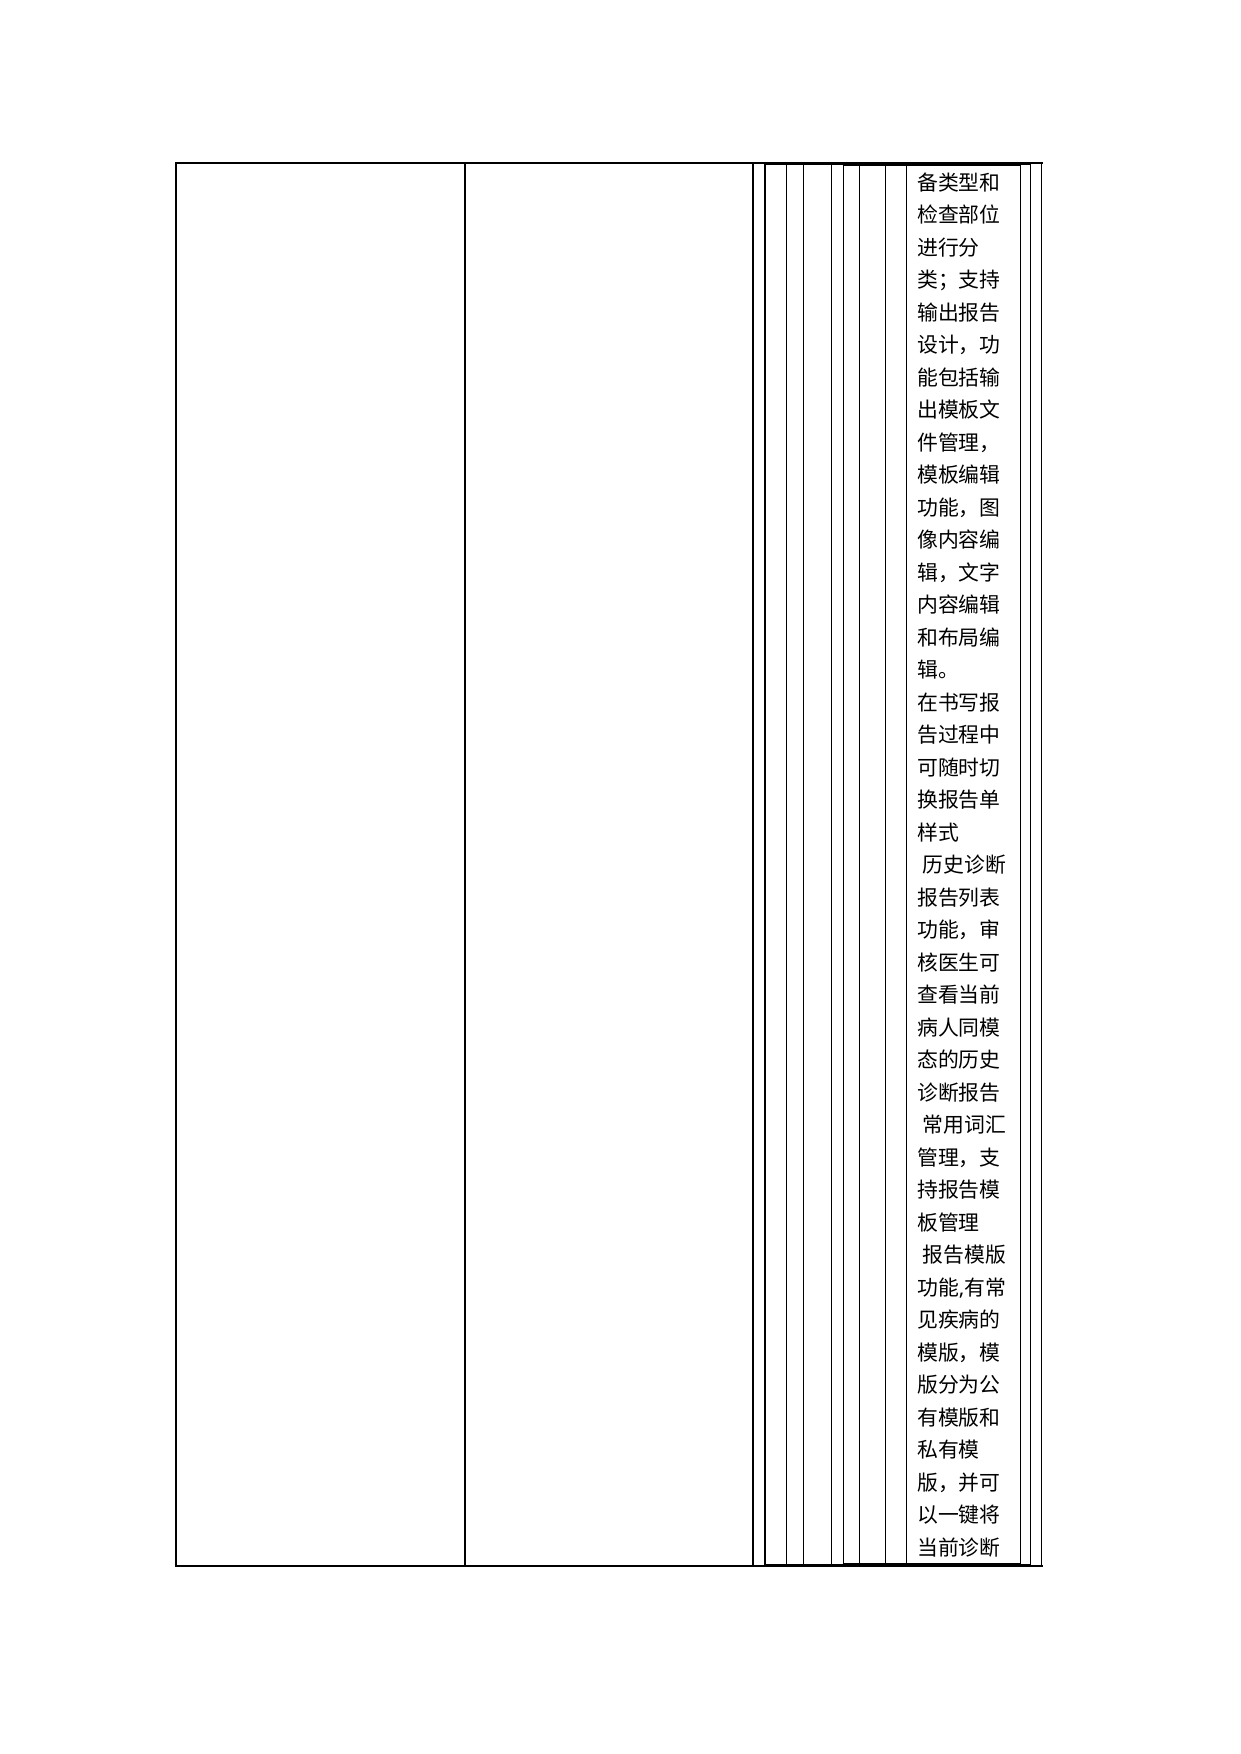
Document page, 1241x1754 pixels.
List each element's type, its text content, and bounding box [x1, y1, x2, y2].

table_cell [907, 166, 1020, 1563]
table_cell 1 [177, 164, 464, 1565]
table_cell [860, 166, 885, 1563]
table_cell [804, 165, 831, 1564]
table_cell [886, 166, 906, 1563]
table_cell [787, 165, 803, 1564]
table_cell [1021, 165, 1030, 1564]
table_cell [466, 164, 752, 1565]
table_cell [844, 166, 859, 1563]
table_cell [1031, 164, 1041, 1565]
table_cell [766, 165, 786, 1564]
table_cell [832, 165, 843, 1564]
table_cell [754, 164, 764, 1565]
